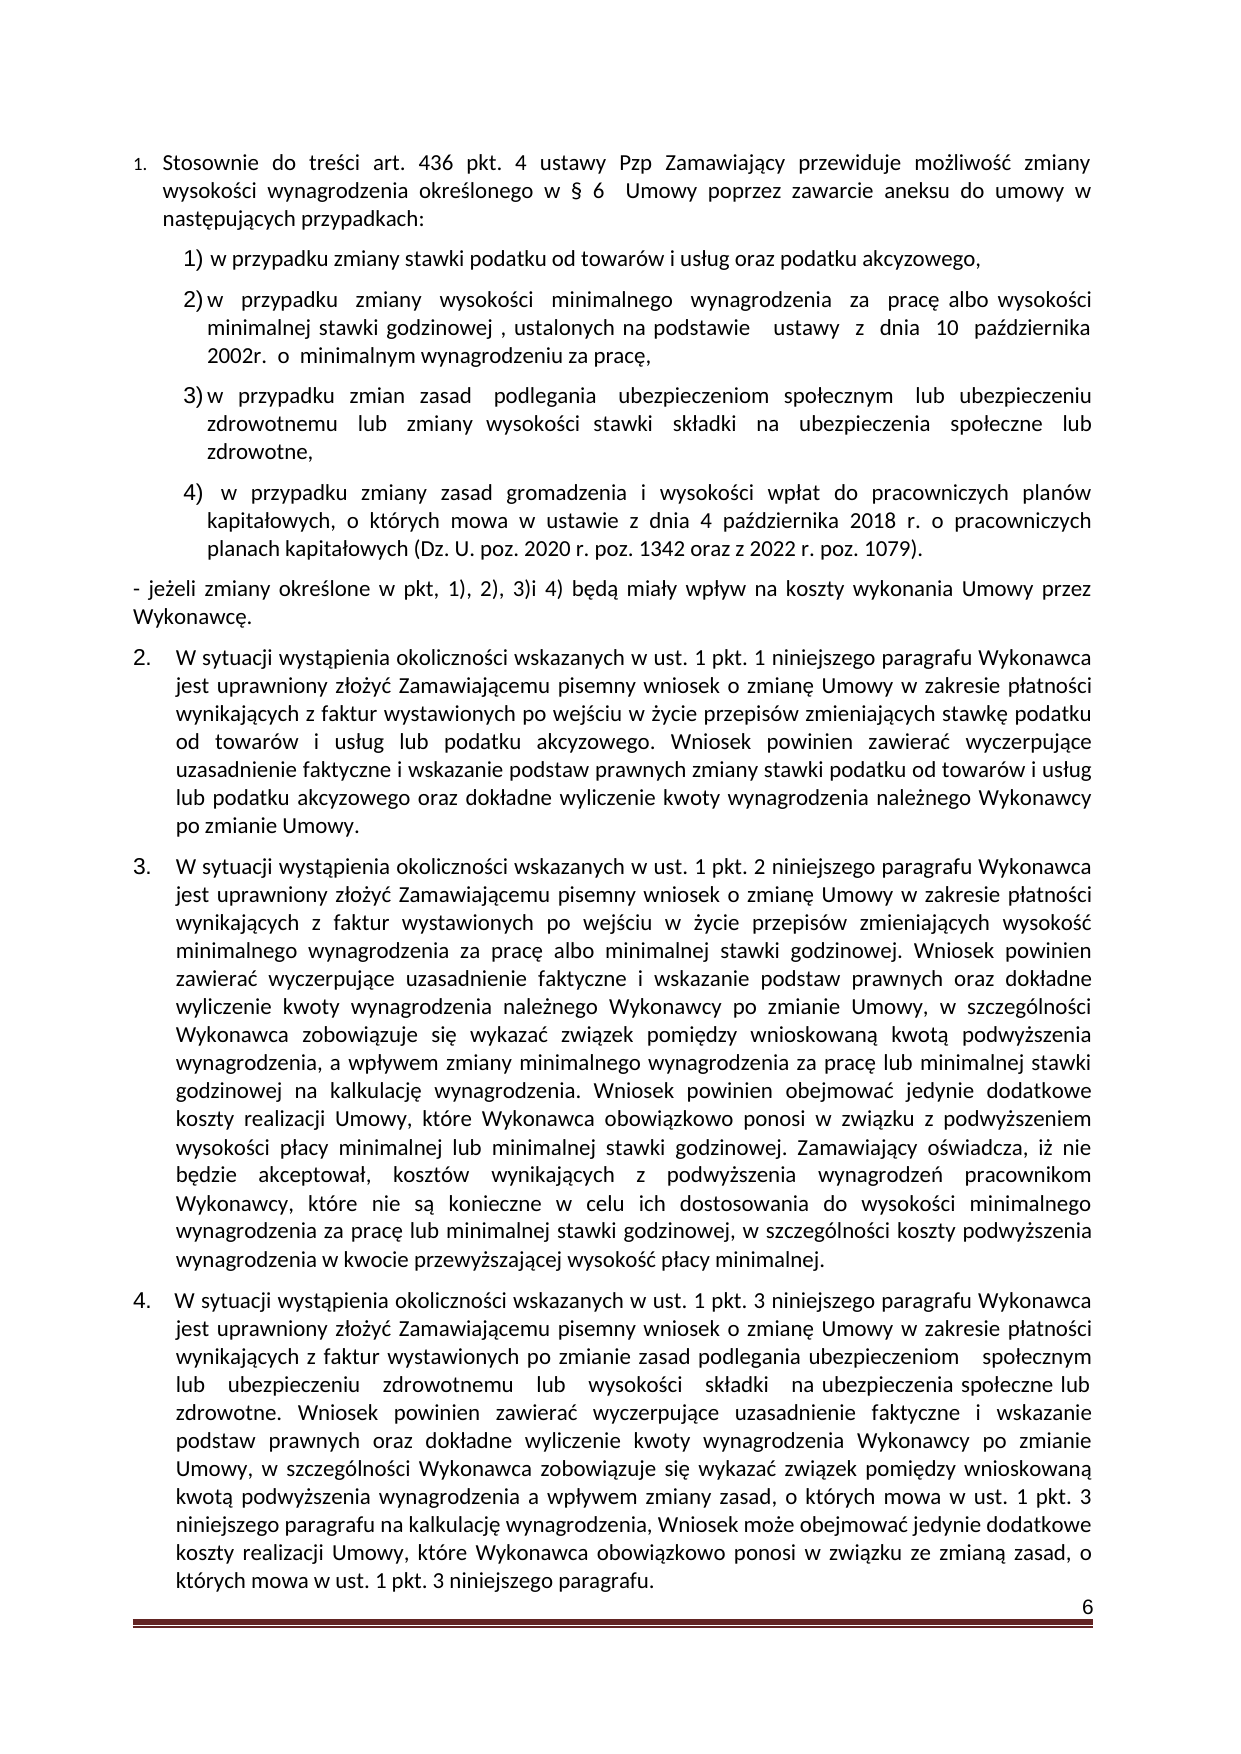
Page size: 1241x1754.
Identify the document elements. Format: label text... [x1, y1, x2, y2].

list w przypadku zmiany zasad gromadzenia i wysokości wpłat do pracowniczych planów kapitałowych, o których mowa w ustawie z dnia 4 października 2018 r. o pracowniczych planach kapitałowych (Dz. U. poz. 2020 r. poz. 1342 oraz z 2022 r. poz. 1079). [183, 478, 1093, 562]
list w przypadku zmiany wysokości minimalnego wynagrodzenia za pracę albo wysokości minimalnej stawki godzinowej , ustalonych na podstawie ustawy z dnia 10 października 2002r. o minimalnym wynagrodzeniu za pracę, [183, 285, 1093, 369]
list W sytuacji wystąpienia okoliczności wskazanych w ust. 1 pkt. 3 niniejszego paragrafu Wykonawca jest uprawniony złożyć Zamawiającemu pisemny wniosek o zmianę Umowy w zakresie płatności wynikających z faktur wystawionych po zmianie zasad podlegania ubezpieczeniom społecznym lub ubezpieczeniu zdrowotnemu lub wysokości składki na ubezpieczenia społeczne lub zdrowotne. Wniosek powinien zawierać wyczerpujące uzasadnienie faktyczne i wskazanie podstaw prawnych oraz dokładne wyliczenie kwoty wynagrodzenia Wykonawcy po zmianie Umowy, w szczególności Wykonawca zobowiązuje się wykazać związek pomiędzy wnioskowaną kwotą podwyższenia wynagrodzenia a wpływem zmiany zasad, o których mowa w ust. 1 pkt. 3 niniejszego paragrafu na kalkulację wynagrodzenia, Wniosek może obejmować jedynie dodatkowe koszty realizacji Umowy, które Wykonawca obowiązkowo ponosi w związku ze zmianą zasad, o których mowa w ust. 1 pkt. 3 niniejszego paragrafu. [133, 1286, 1093, 1594]
text - jeżeli zmiany określone w pkt, 1), 2), 3)i 4) będą miały wpływ na koszty wykonania Umowy przez Wykonawcę. [133, 574, 1093, 631]
list w przypadku zmian zasad podlegania ubezpieczeniom społecznym lub ubezpieczeniu zdrowotnemu lub zmiany wysokości stawki składki na ubezpieczenia społeczne lub zdrowotne, [183, 381, 1093, 465]
list Stosownie do treści art. 436 pkt. 4 ustawy Pzp Zamawiający przewiduje możliwość zmiany wysokości wynagrodzenia określonego w § 6 Umowy poprzez zawarcie aneksu do umowy w następujących przypadkach: [133, 148, 1092, 232]
list w przypadku zmiany stawki podatku od towarów i usług oraz podatku akcyzowego, [183, 244, 1093, 272]
list W sytuacji wystąpienia okoliczności wskazanych w ust. 1 pkt. 1 niniejszego paragrafu Wykonawca jest uprawniony złożyć Zamawiającemu pisemny wniosek o zmianę Umowy w zakresie płatności wynikających z faktur wystawionych po wejściu w życie przepisów zmieniających stawkę podatku od towarów i usług lub podatku akcyzowego. Wniosek powinien zawierać wyczerpujące uzasadnienie faktyczne i wskazanie podstaw prawnych zmiany stawki podatku od towarów i usług lub podatku akcyzowego oraz dokładne wyliczenie kwoty wynagrodzenia należnego Wykonawcy po zmianie Umowy. [133, 643, 1093, 839]
list W sytuacji wystąpienia okoliczności wskazanych w ust. 1 pkt. 2 niniejszego paragrafu Wykonawca jest uprawniony złożyć Zamawiającemu pisemny wniosek o zmianę Umowy w zakresie płatności wynikających z faktur wystawionych po wejściu w życie przepisów zmieniających wysokość minimalnego wynagrodzenia za pracę albo minimalnej stawki godzinowej. Wniosek powinien zawierać wyczerpujące uzasadnienie faktyczne i wskazanie podstaw prawnych oraz dokładne wyliczenie kwoty wynagrodzenia należnego Wykonawcy po zmianie Umowy, w szczególności Wykonawca zobowiązuje się wykazać związek pomiędzy wnioskowaną kwotą podwyższenia wynagrodzenia, a wpływem zmiany minimalnego wynagrodzenia za pracę lub minimalnej stawki godzinowej na kalkulację wynagrodzenia. Wniosek powinien obejmować jedynie dodatkowe koszty realizacji Umowy, które Wykonawca obowiązkowo ponosi w związku z podwyższeniem wysokości płacy minimalnej lub minimalnej stawki godzinowej. Zamawiający oświadcza, iż nie będzie akceptował, kosztów wynikających z podwyższenia wynagrodzeń pracownikom Wykonawcy, które nie są konieczne w celu ich dostosowania do wysokości minimalnego wynagrodzenia za pracę lub minimalnej stawki godzinowej, w szczególności koszty podwyższenia wynagrodzenia w kwocie przewyższającej wysokość płacy minimalnej. [133, 852, 1093, 1273]
